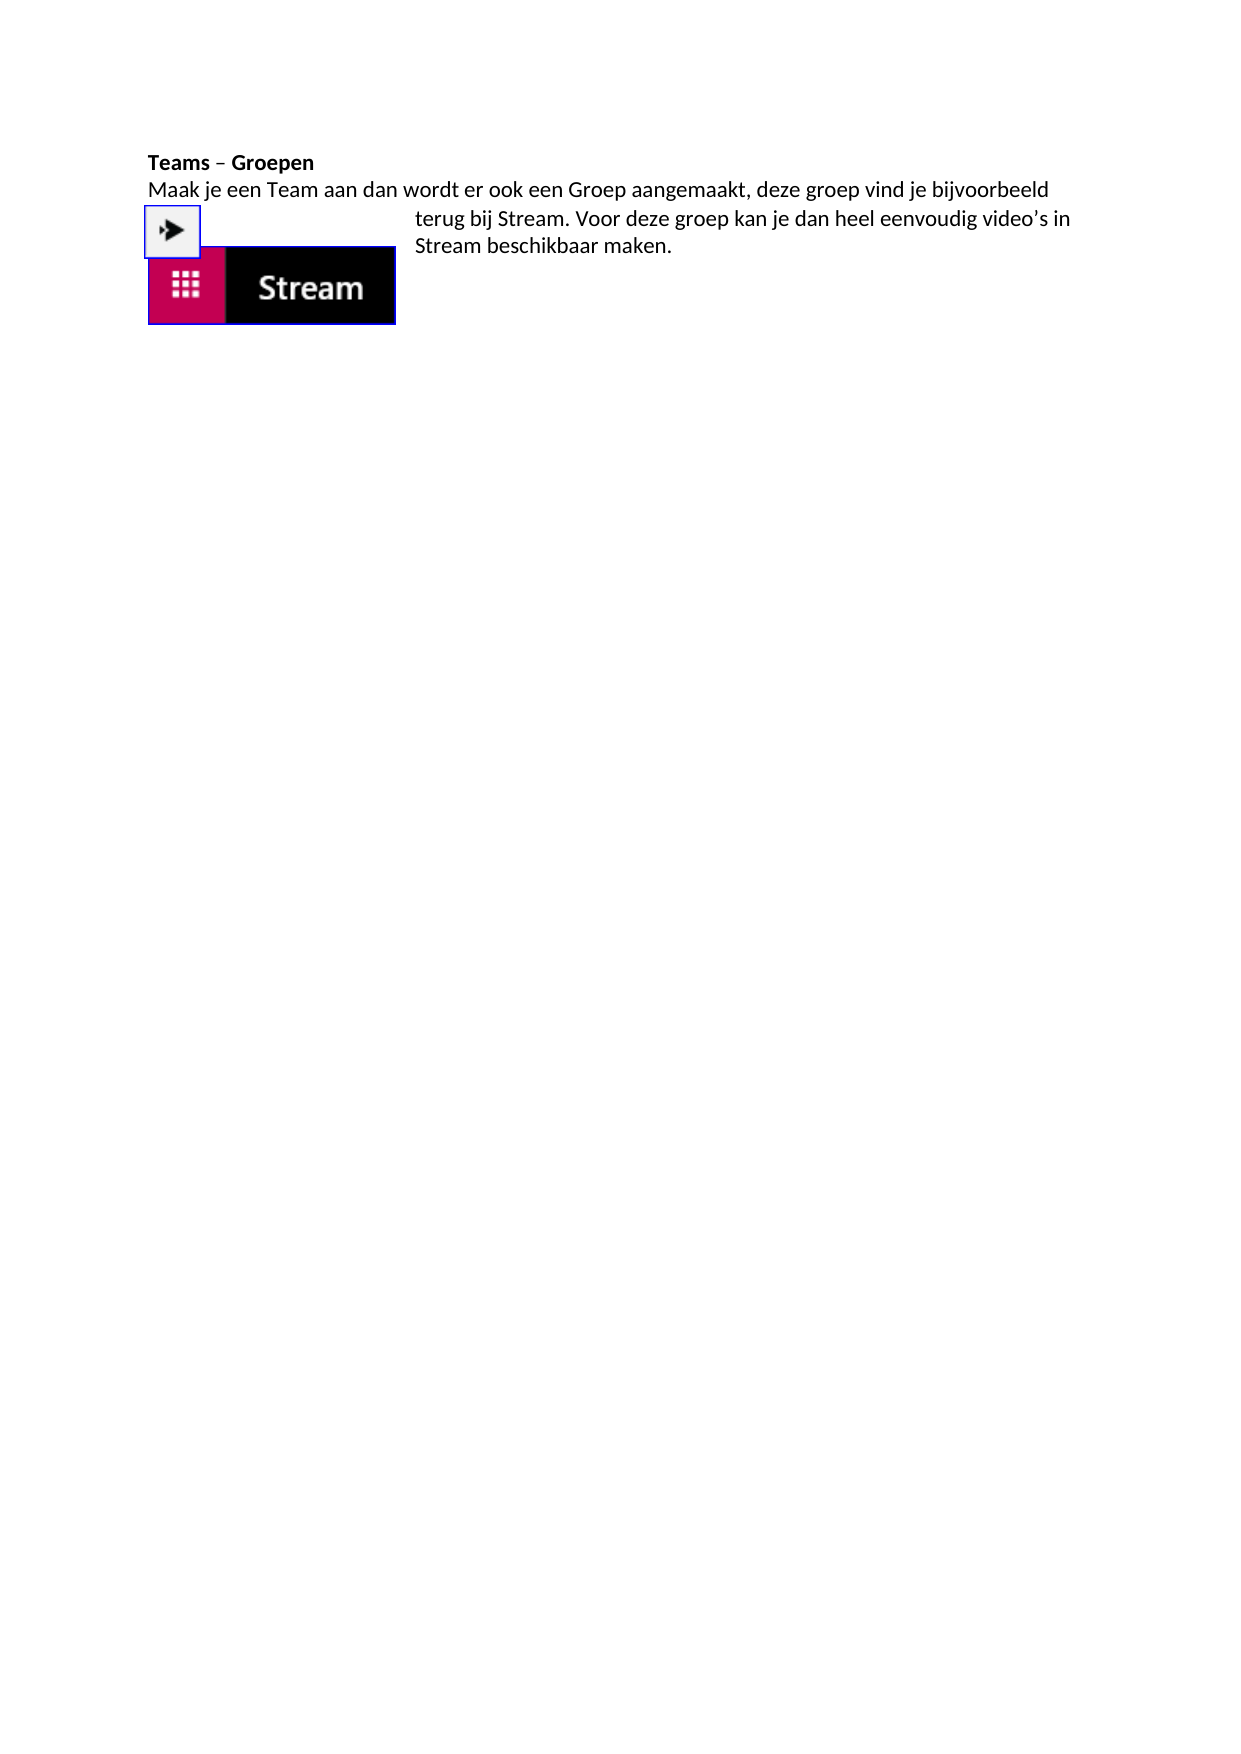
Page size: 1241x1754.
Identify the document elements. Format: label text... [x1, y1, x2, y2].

picture [144, 205, 396, 325]
text Teams – Groepen [148, 148, 1093, 176]
text Maak je een Team aan dan wordt er ook een Groep aangemaakt, deze groep vind je bijvoorbeeld terug bij Stream. Voor deze groep kan je dan heel eenvoudig video’s in Stream beschikbaar maken. [148, 176, 1093, 260]
